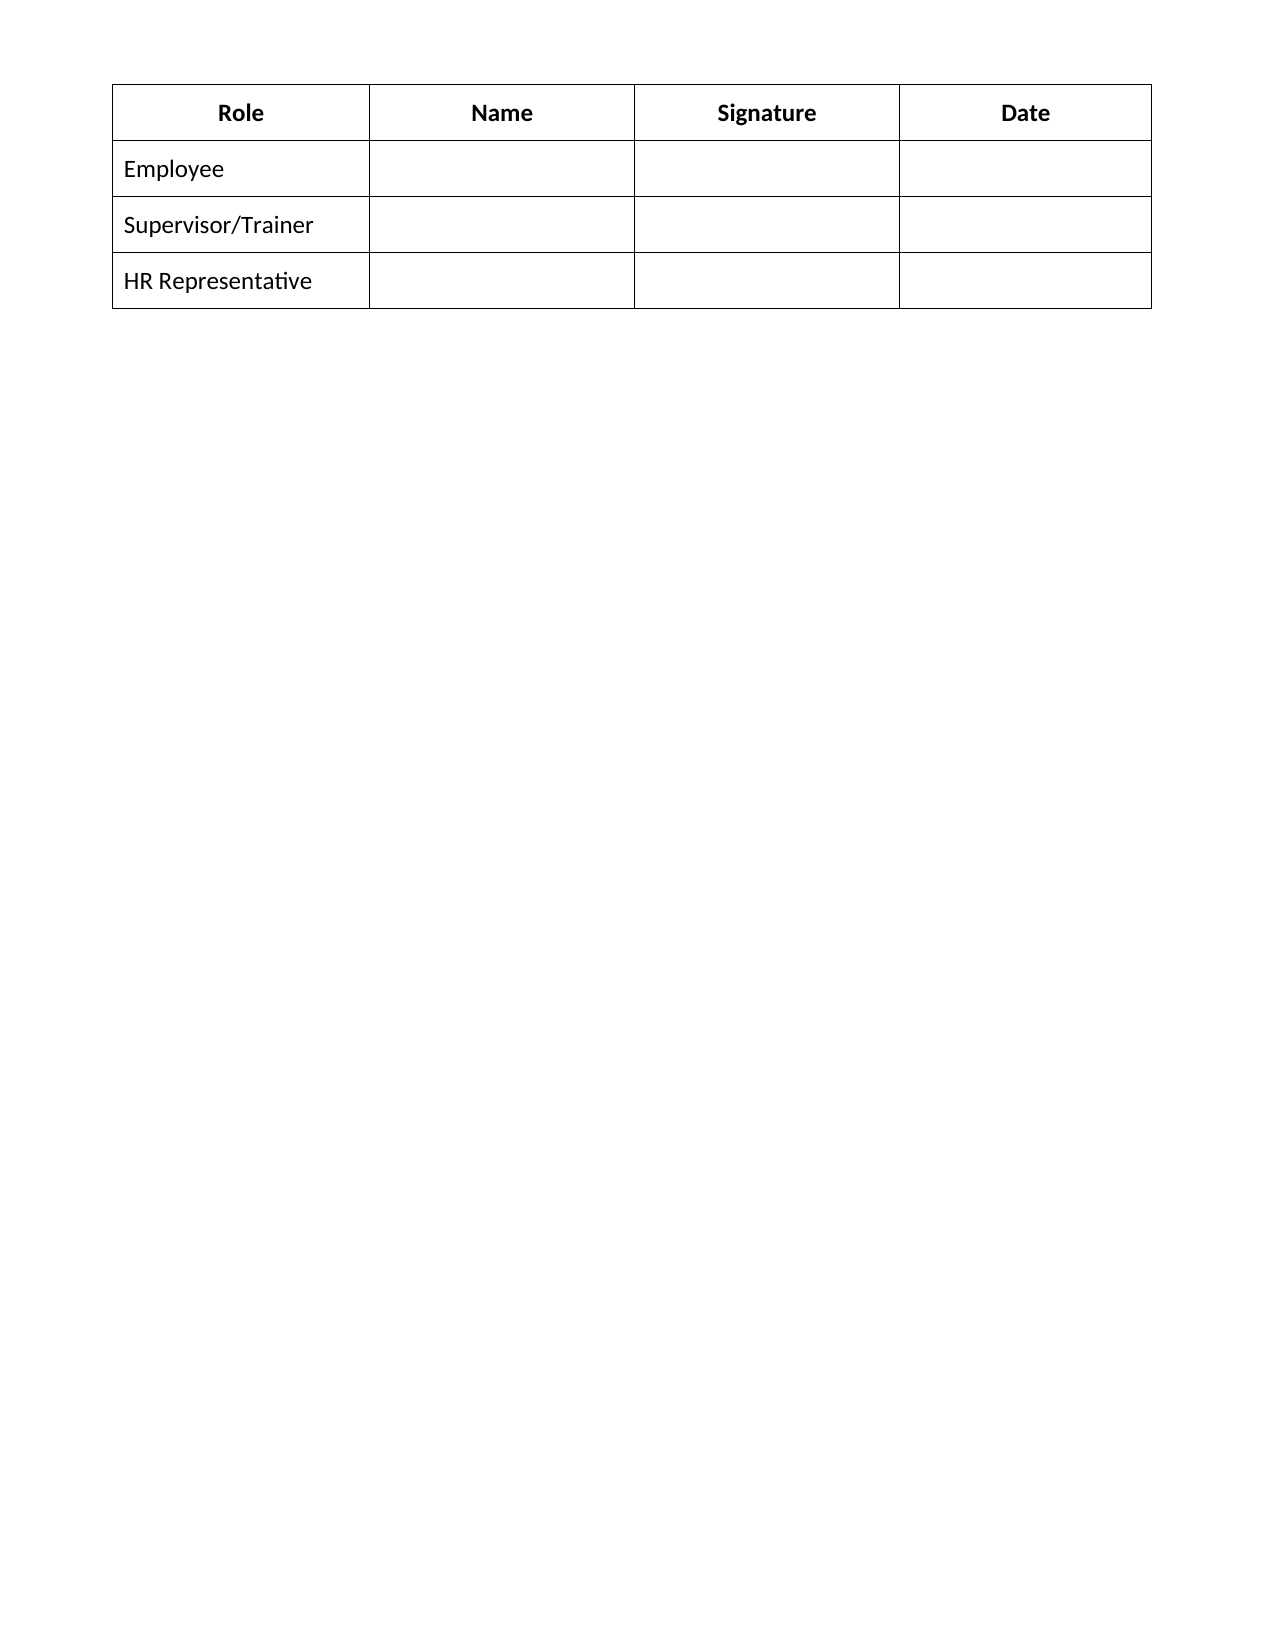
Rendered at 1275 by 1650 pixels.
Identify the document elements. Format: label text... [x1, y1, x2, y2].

table_header Name [370, 85, 634, 140]
table_header Date [900, 85, 1151, 140]
table_cell [900, 197, 1151, 252]
table_cell Employee [113, 141, 369, 196]
table_cell [635, 253, 899, 308]
table_cell [635, 141, 899, 196]
table_cell [900, 141, 1151, 196]
table_cell Supervisor/Trainer [113, 197, 369, 252]
table_cell [370, 253, 634, 308]
table_cell [370, 141, 634, 196]
table_header Signature [635, 85, 899, 140]
table_cell [635, 197, 899, 252]
table_cell [900, 253, 1151, 308]
table_cell HR Representative [113, 253, 369, 308]
table_header Role [113, 85, 369, 140]
table_cell [370, 197, 634, 252]
